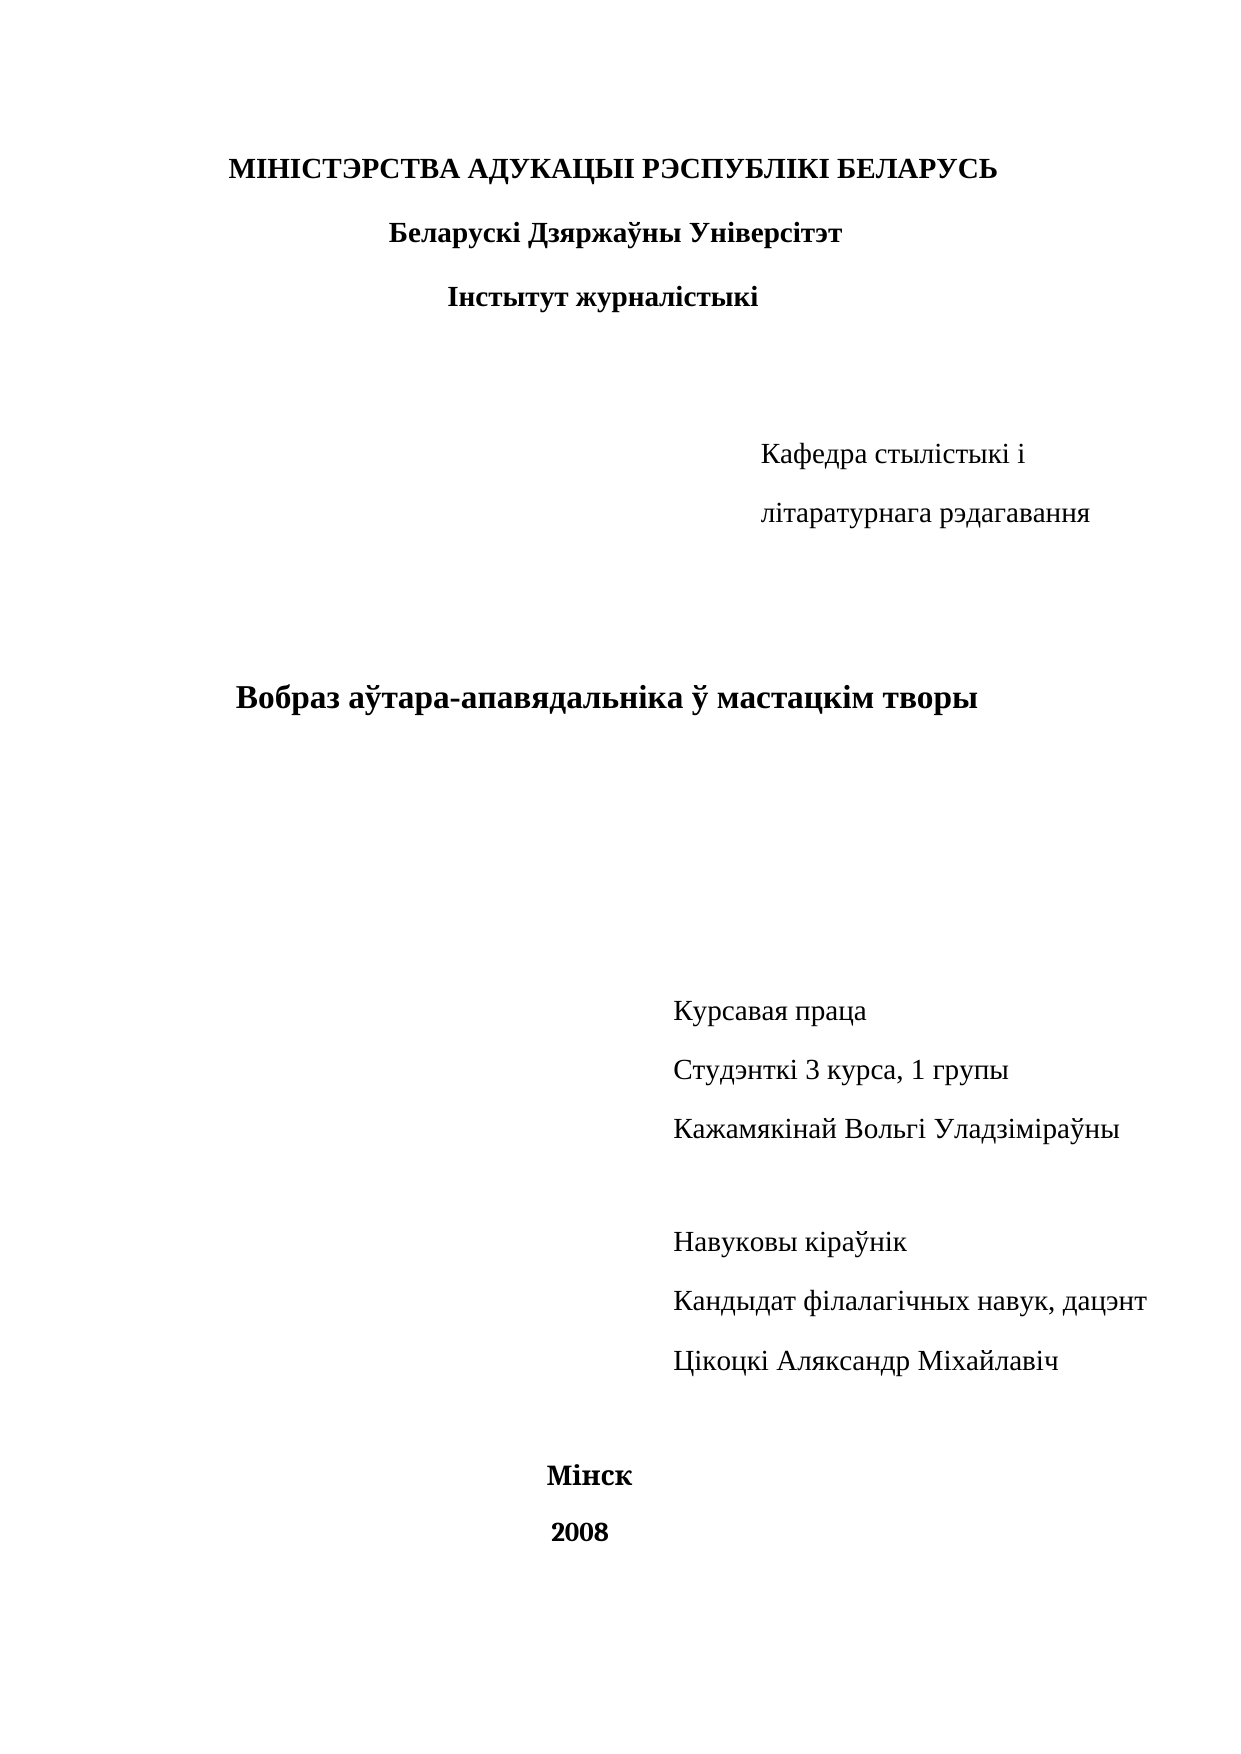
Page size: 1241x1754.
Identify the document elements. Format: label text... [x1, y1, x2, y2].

subtitle Інстытут журналістыкі [177, 279, 1152, 312]
text Навуковы кіраўнік [177, 1224, 1152, 1258]
text Цікоцкі Аляксандр Міхайлавіч [177, 1343, 1152, 1376]
subtitle Вобраз аўтара-апавядальніка ў мастацкім творы [177, 677, 1152, 716]
subtitle МІНІСТЭРСТВА АДУКАЦЫІ РЭСПУБЛІКІ БЕЛАРУСЬ [177, 152, 1152, 185]
text Кажамякінай Вольгі Уладзіміраўны [177, 1112, 1152, 1145]
text літаратурнага рэдагавання [177, 495, 1152, 529]
text Курсавая праца [177, 993, 1152, 1026]
subtitle Мінск [177, 1461, 1152, 1492]
subtitle Беларускі Дзяржаўны Універсітэт [177, 215, 1152, 249]
text Кандыдат філалагічных навук, дацэнт [177, 1283, 1152, 1317]
text Кафедра стылістыкі і [177, 436, 1152, 469]
text Студэнткі 3 курса, 1 групы [177, 1052, 1152, 1086]
subtitle 2008 [177, 1517, 1152, 1548]
